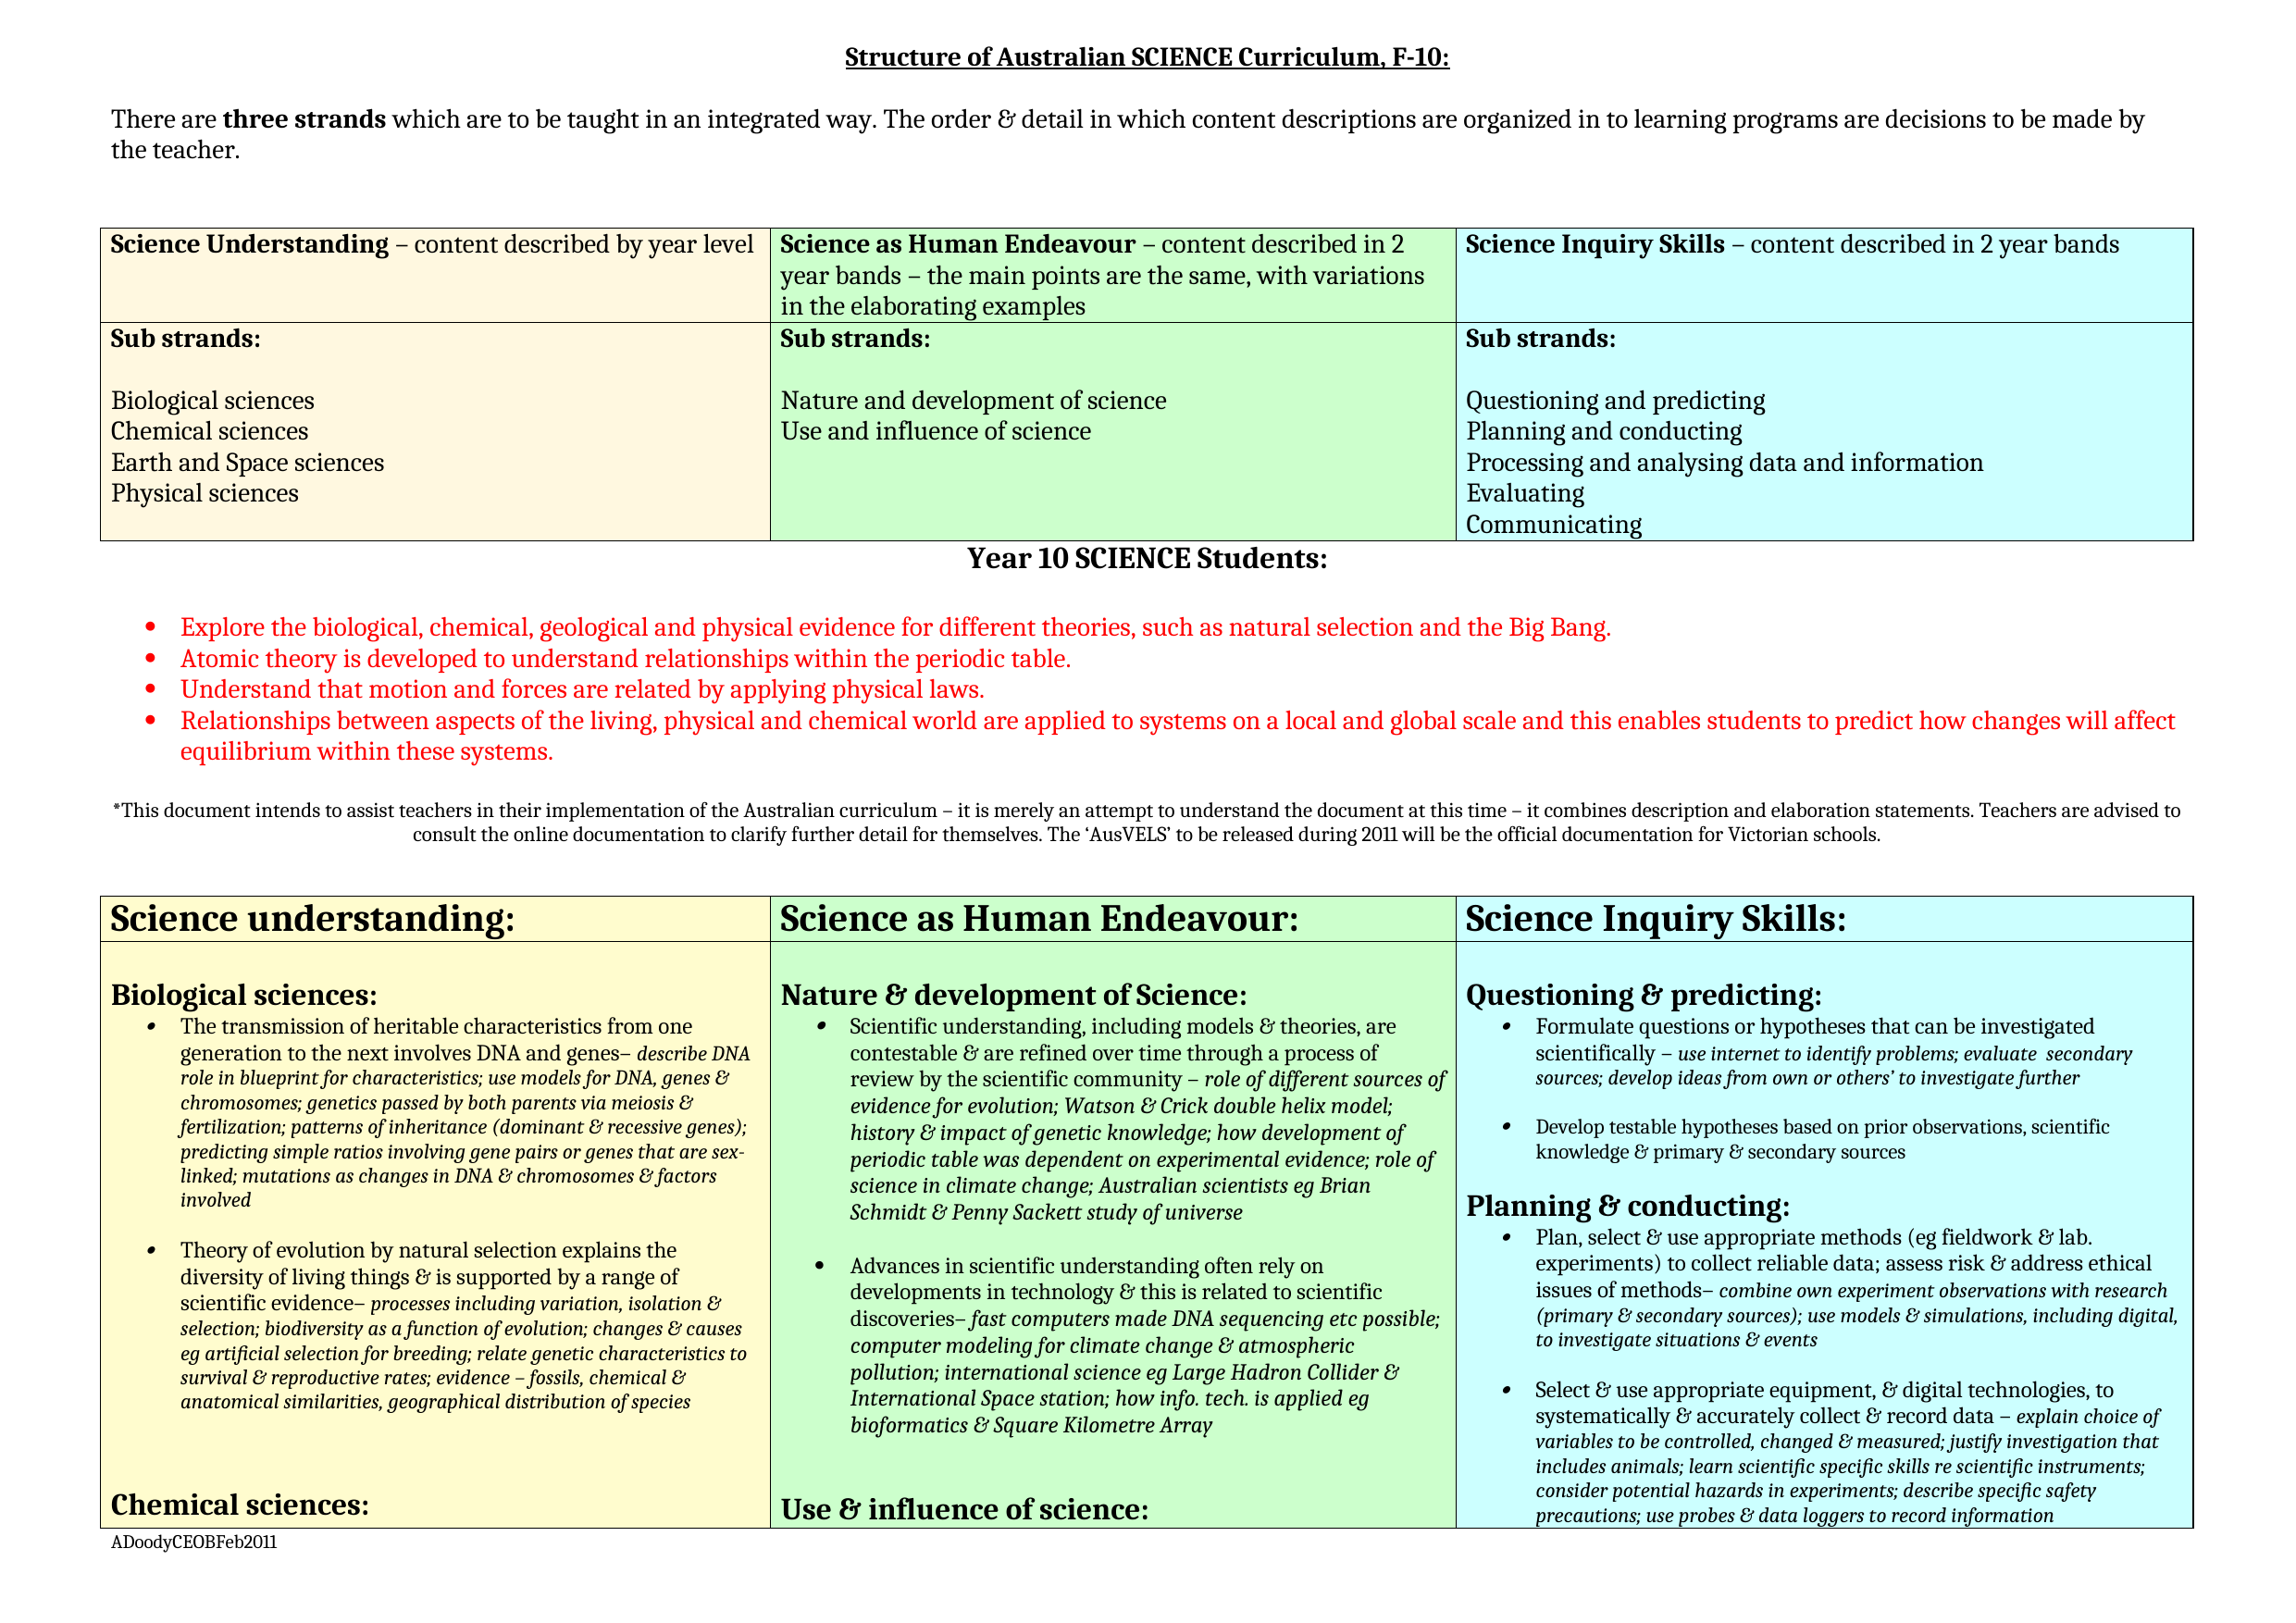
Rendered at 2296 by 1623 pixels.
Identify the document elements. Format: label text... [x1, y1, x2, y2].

table_cell Sub strands: Biological sciences Chemical sciences Earth and Space sciences Physical sciences [101, 323, 770, 540]
text Year 10 SCIENCE Students: [111, 541, 2184, 576]
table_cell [1457, 942, 2192, 1528]
text *This document intends to assist teachers in their implementation of the Australian curriculum – it is merely an attempt to understand the document at this time – it combines description and elaboration statements. Teachers are advised to consult the online documentation to clarify further detail for themselves. The ‘AusVELS’ to be released during 2011 will be the official documentation for Victorian schools. [111, 799, 2184, 847]
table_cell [101, 942, 770, 1528]
table_cell Sub strands: Questioning and predicting Planning and conducting Processing and analysing data and information Evaluating Communicating [1457, 323, 2192, 540]
list Atomic theory is developed to understand relationships within the periodic table. [145, 643, 2184, 674]
text Structure of Australian SCIENCE Curriculum, F-10: [111, 42, 2184, 72]
list Relationships between aspects of the living, physical and chemical world are applied to systems on a local and global scale and this enables students to predict how changes will affect equilibrium within these systems. [145, 705, 2184, 767]
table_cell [771, 942, 1456, 1528]
table_cell Sub strands: Nature and development of science Use and influence of science [771, 323, 1456, 540]
table_header Science as Human Endeavour: [771, 897, 1456, 941]
table_header Science understanding: [101, 897, 770, 941]
table_header Science Inquiry Skills: [1457, 897, 2192, 941]
table_header Science Understanding – content described by year level [101, 229, 770, 322]
table_header Science Inquiry Skills – content described in 2 year bands [1457, 229, 2192, 322]
list Explore the biological, chemical, geological and physical evidence for different theories, such as natural selection and the Big Bang. [145, 612, 2184, 643]
table_header Science as Human Endeavour – content described in 2 year bands – the main points are the same, with variations in the elaborating examples [771, 229, 1456, 322]
list Understand that motion and forces are related by applying physical laws. [145, 674, 2184, 705]
text There are three strands which are to be taught in an integrated way. The order & detail in which content descriptions are organized in to learning programs are decisions to be made by the teacher. [111, 104, 2184, 166]
